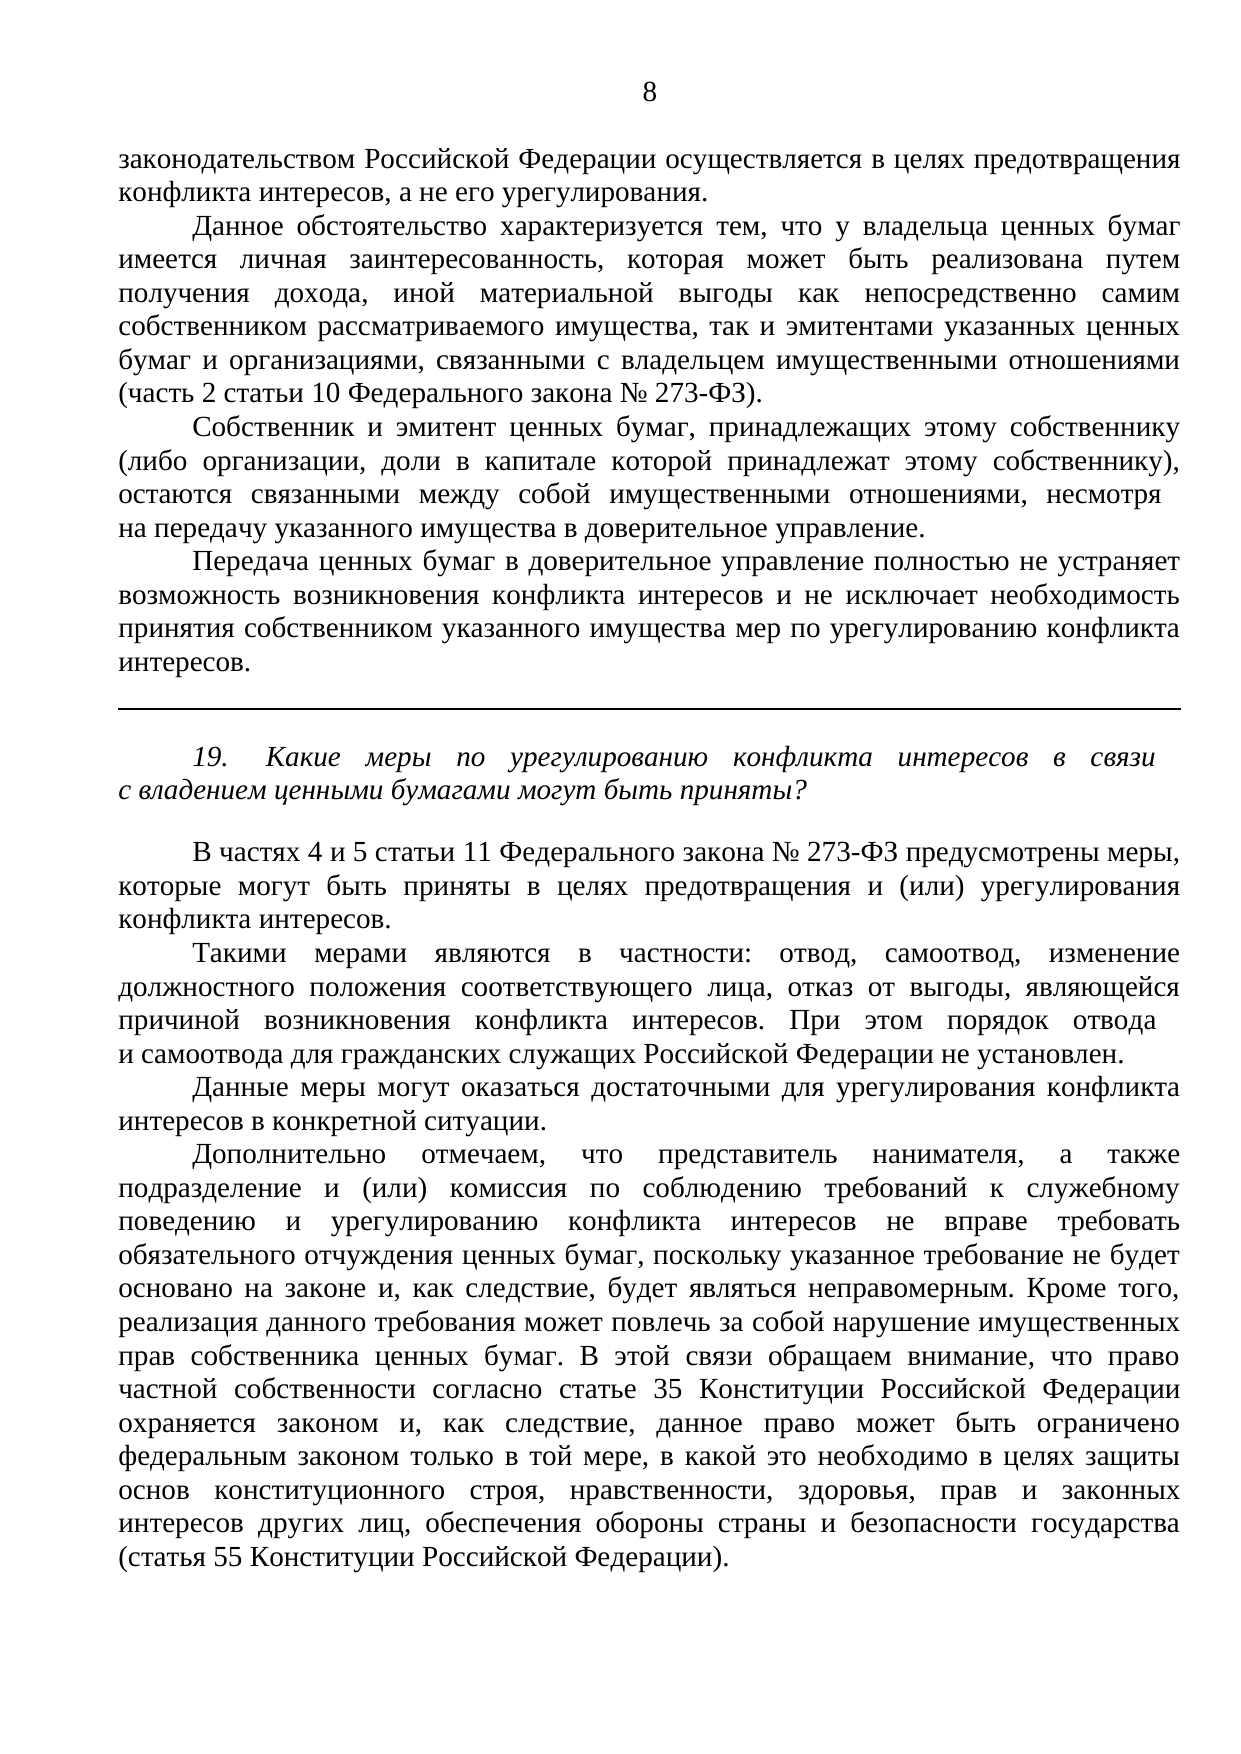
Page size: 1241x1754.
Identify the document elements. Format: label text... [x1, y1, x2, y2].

text Данное обстоятельство характеризуется тем, что у владельца ценных бумаг имеется личная заинтересованность, которая может быть реализована путем получения дохода, иной материальной выгоды как непосредственно самим собственником рассматриваемого имущества, так и эмитентами указанных ценных бумаг и организациями, связанными с владельцем имущественными отношениями (часть 2 статьи 10 Федерального закона № 273-ФЗ). [118, 208, 1181, 409]
text Передача ценных бумаг в доверительное управление полностью не устраняет возможность возникновения конфликта интересов и не исключает необходимость принятия собственником указанного имущества мер по урегулированию конфликта интересов. [118, 543, 1181, 677]
list В частях 4 и 5 статьи 11 Федерального закона № 273-ФЗ предусмотрены меры, которые могут быть приняты в целях предотвращения и (или) урегулирования конфликта интересов. [118, 834, 1181, 935]
list Какие меры по урегулированию конфликта интересов в связи с владением ценными бумагами могут быть приняты? [118, 739, 1181, 806]
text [118, 141, 1181, 208]
list Такими мерами являются в частности: отвод, самоотвод, изменение должностного положения соответствующего лица, отказ от выгоды, являющейся причиной возникновения конфликта интересов. При этом порядок отвода и самоотвода для гражданских служащих Российской Федерации не установлен. [118, 935, 1181, 1069]
text Собственник и эмитент ценных бумаг, принадлежащих этому собственнику (либо организации, доли в капитале которой принадлежат этому собственнику), остаются связанными между собой имущественными отношениями, несмотря на передачу указанного имущества в доверительное управление. [118, 409, 1181, 543]
list Дополнительно отмечаем, что представитель нанимателя, а также подразделение и (или) комиссия по соблюдению требований к служебному поведению и урегулированию конфликта интересов не вправе требовать обязательного отчуждения ценных бумаг, поскольку указанное требование не будет основано на законе и, как следствие, будет являться неправомерным. Кроме того, реализация данного требования может повлечь за собой нарушение имущественных прав собственника ценных бумаг. В этой связи обращаем внимание, что право частной собственности согласно статье 35 Конституции Российской Федерации охраняется законом и, как следствие, данное право может быть ограничено федеральным законом только в той мере, в какой это необходимо в целях защиты основ конституционного строя, нравственности, здоровья, прав и законных интересов других лиц, обеспечения обороны страны и безопасности государства (статья 55 Конституции Российской Федерации). [118, 1136, 1181, 1572]
list Данные меры могут оказаться достаточными для урегулирования конфликта интересов в конкретной ситуации. [118, 1069, 1181, 1136]
